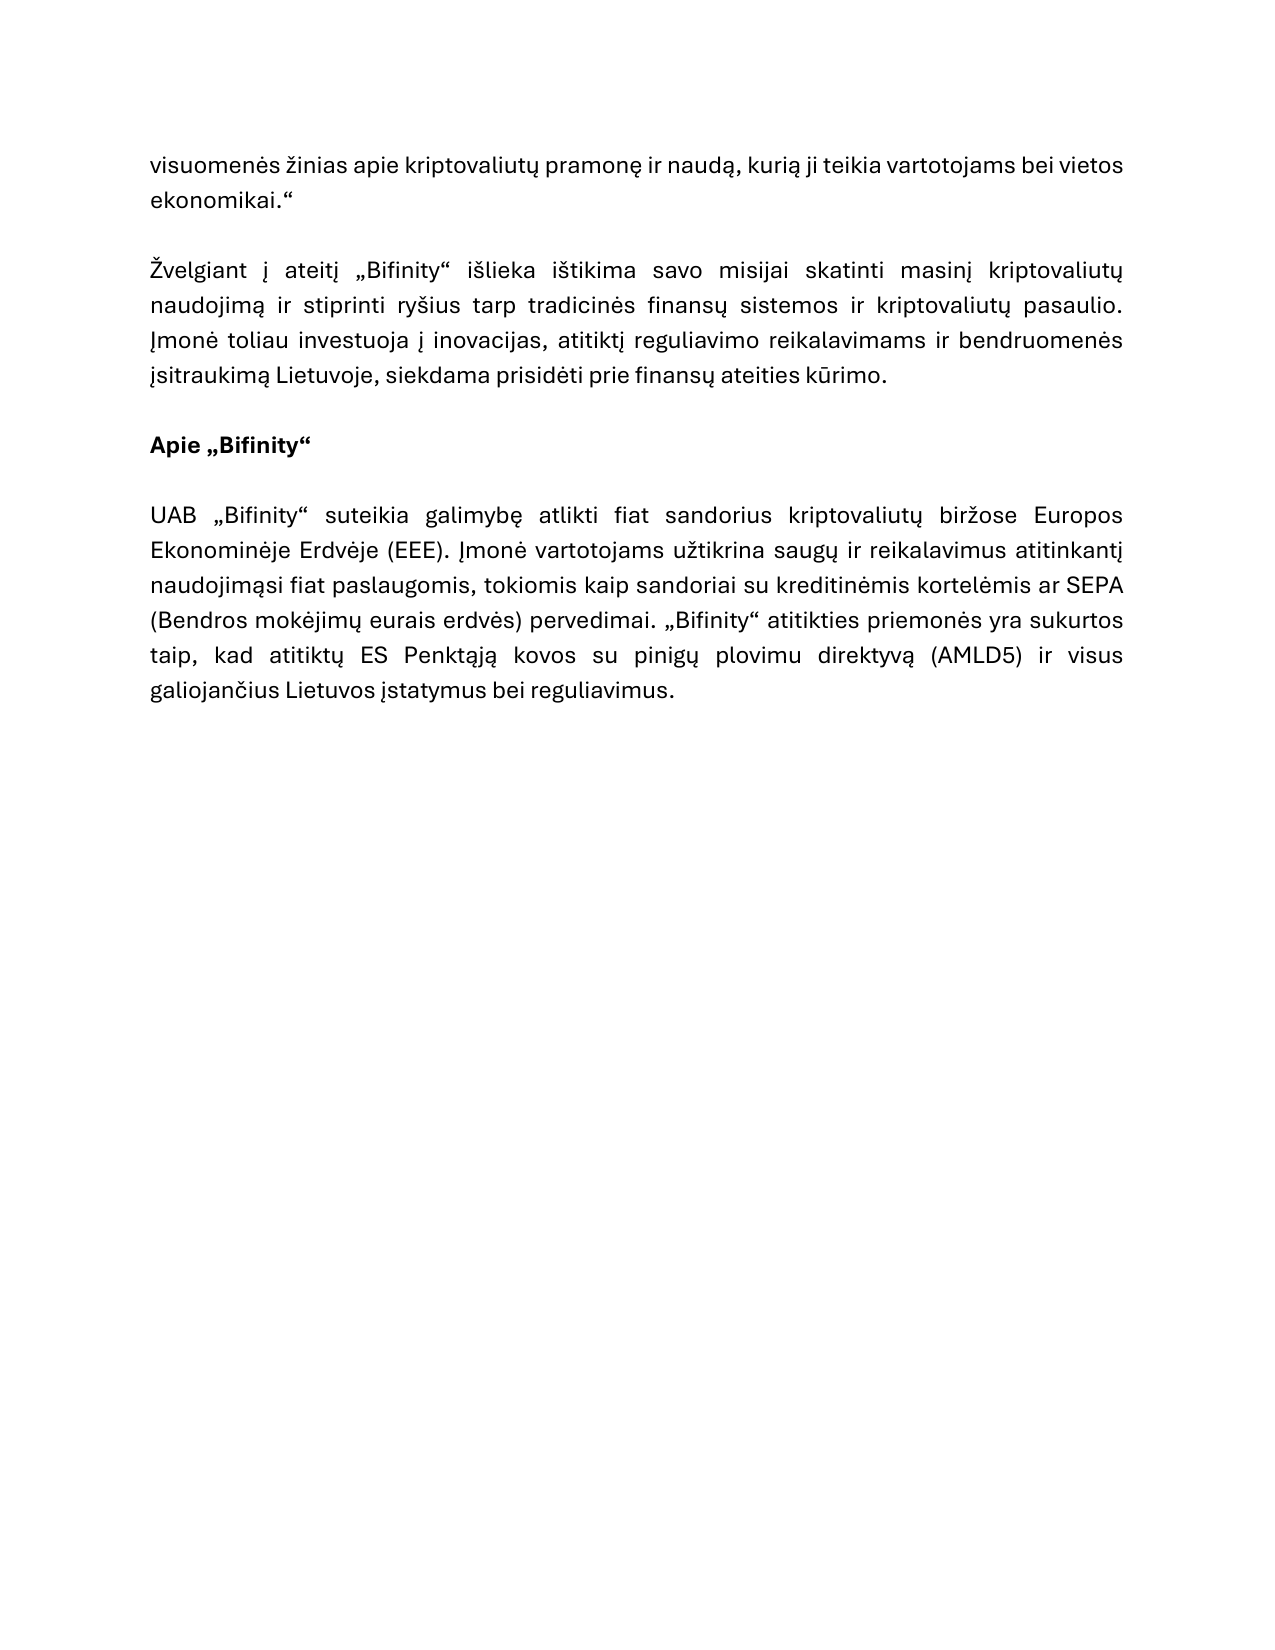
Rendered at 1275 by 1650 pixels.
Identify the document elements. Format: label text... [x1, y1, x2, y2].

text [150, 150, 1125, 216]
text Žvelgiant į ateitį „Bifinity“ išlieka ištikima savo misijai skatinti masinį kriptovaliutų naudojimą ir stiprinti ryšius tarp tradicinės finansų sistemos ir kriptovaliutų pasaulio. Įmonė toliau investuoja į inovacijas, atitiktį reguliavimo reikalavimams ir bendruomenės įsitraukimą Lietuvoje, siekdama prisidėti prie finansų ateities kūrimo. [150, 255, 1125, 391]
text Apie „Bifinity“ [150, 430, 1125, 461]
text UAB „Bifinity“ suteikia galimybę atlikti fiat sandorius kriptovaliutų biržose Europos Ekonominėje Erdvėje (EEE). Įmonė vartotojams užtikrina saugų ir reikalavimus atitinkantį naudojimąsi fiat paslaugomis, tokiomis kaip sandoriai su kreditinėmis kortelėmis ar SEPA (Bendros mokėjimų eurais erdvės) pervedimai. „Bifinity“ atitikties priemonės yra sukurtos taip, kad atitiktų ES Penktąją kovos su pinigų plovimu direktyvą (AMLD5) ir visus galiojančius Lietuvos įstatymus bei reguliavimus. [150, 500, 1125, 706]
